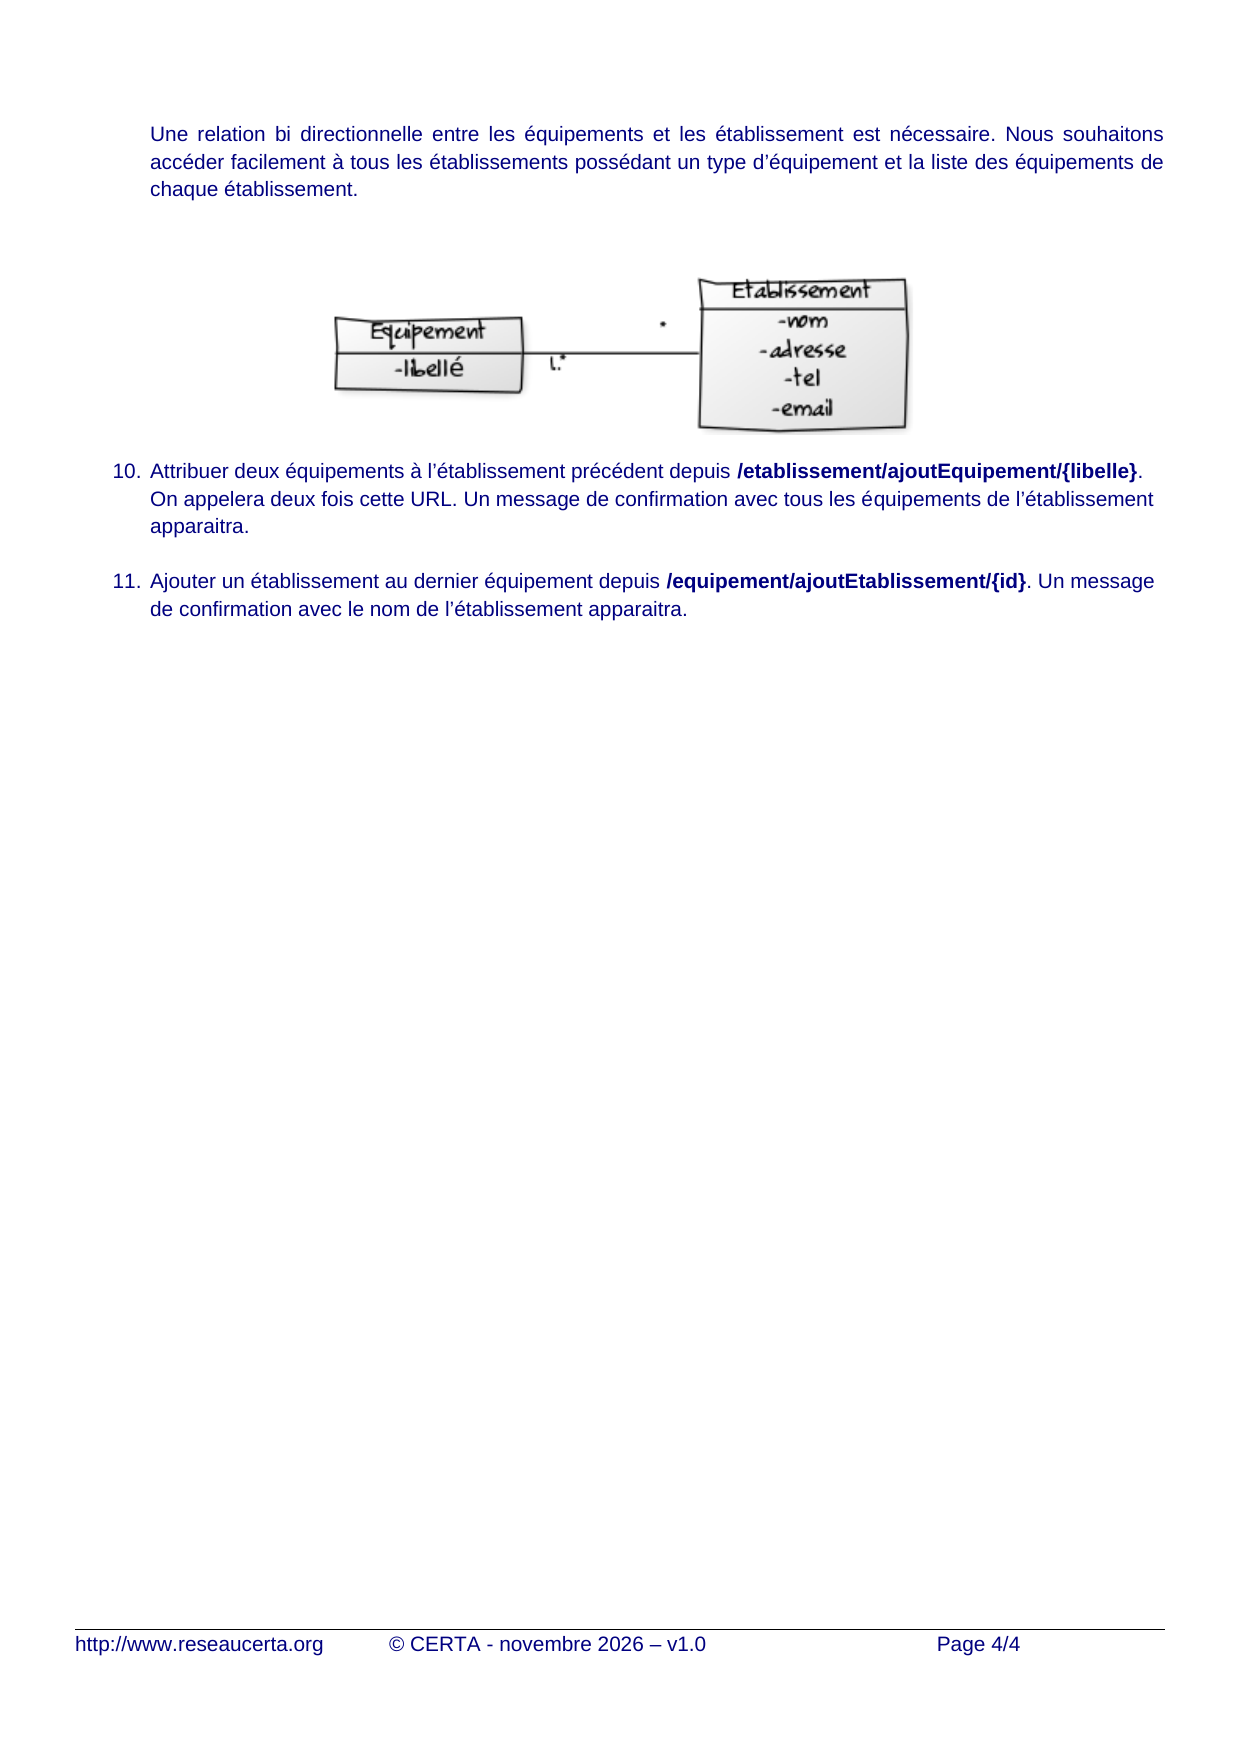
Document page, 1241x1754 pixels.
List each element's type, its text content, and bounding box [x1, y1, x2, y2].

picture [327, 273, 914, 435]
list Attribuer deux équipements à l’établissement précédent depuis /etablissement/ajoutEquipement/{libelle}. On appelera deux fois cette URL. Un message de confirmation avec tous les équipements de l’établissement apparaitra. [112, 459, 1165, 538]
list Une relation bi directionnelle entre les équipements et les établissement est nécessaire. Nous souhaitons accéder facilement à tous les établissements possédant un type d’équipement et la liste des équipements de chaque établissement. [150, 122, 1165, 201]
list Ajouter un établissement au dernier équipement depuis /equipement/ajoutEtablissement/{id}. Un message de confirmation avec le nom de l’établissement apparaitra. [112, 569, 1165, 621]
